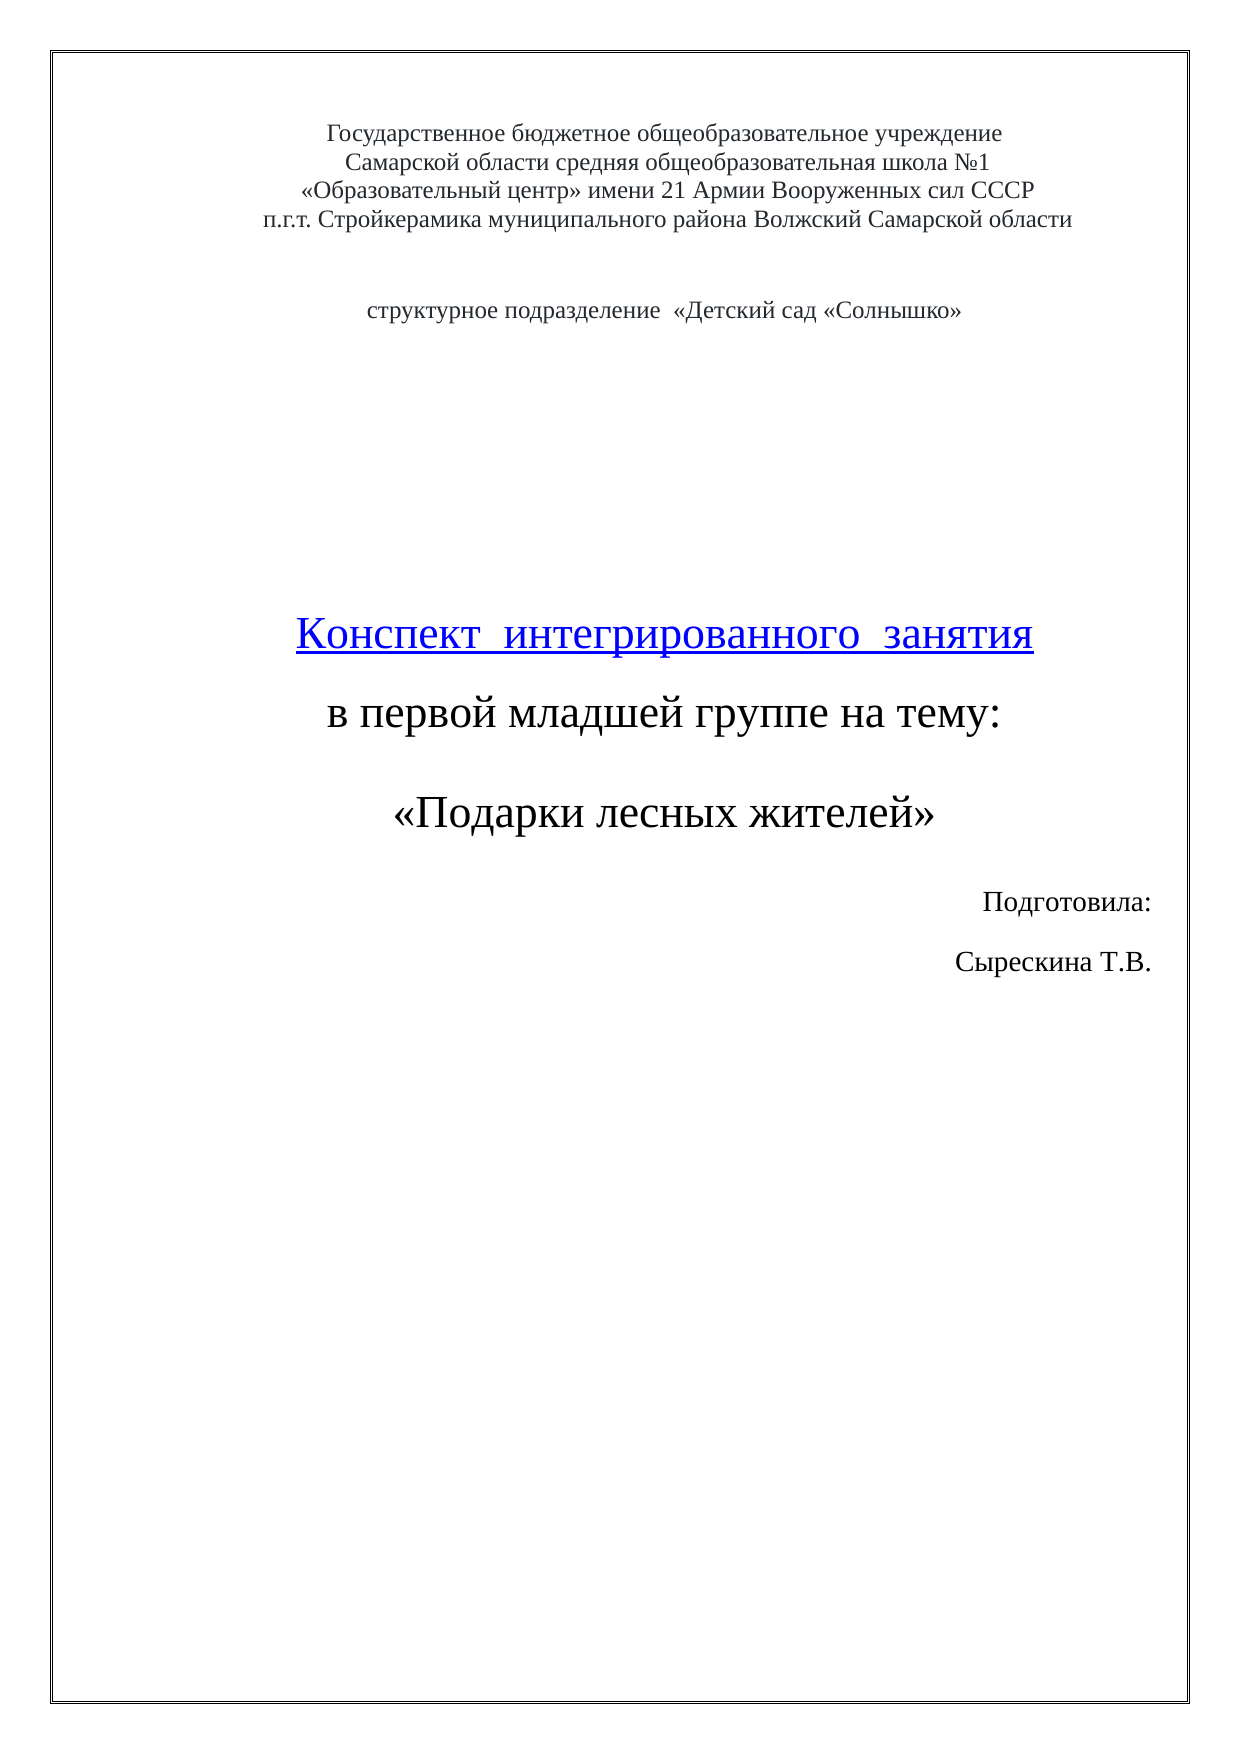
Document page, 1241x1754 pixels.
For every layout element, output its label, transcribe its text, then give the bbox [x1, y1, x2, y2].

text «Подарки лесных жителей» [177, 785, 1152, 837]
text Конспект интегрированного занятия в первой младшей группе на тему: [177, 606, 1152, 737]
text структурное подразделение «Детский сад «Солнышко» [177, 278, 1152, 324]
text Государственное бюджетное общеобразовательное учреждение [177, 118, 1152, 147]
text Самарской области средняя общеобразовательная школа №1 [177, 147, 1152, 176]
text Сырескина Т.В. [177, 944, 1152, 977]
text «Образовательный центр» имени 21 Армии Вооруженных сил СССР [177, 176, 1152, 204]
text Подготовила: [177, 884, 1152, 918]
text п.г.т. Стройкерамика муниципального района Волжский Самарской области [177, 204, 1152, 233]
